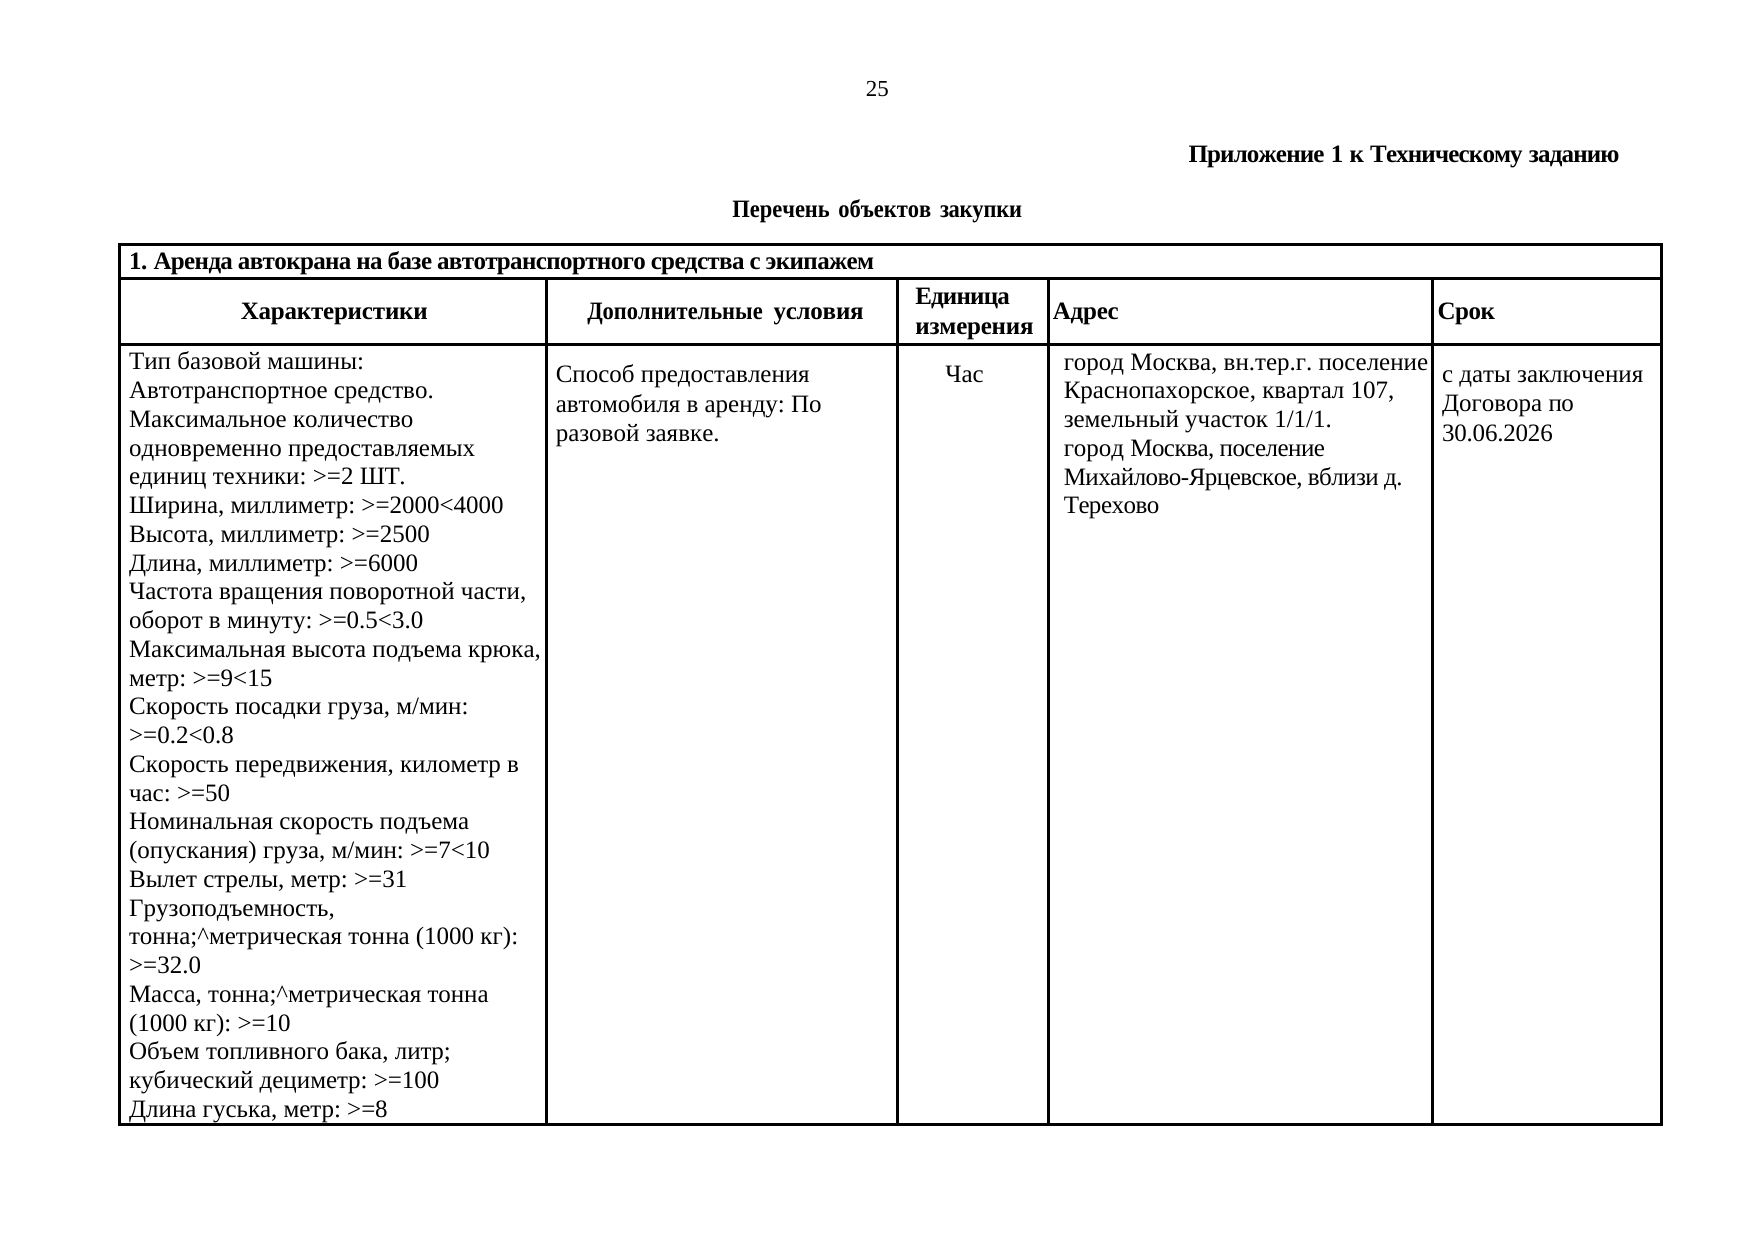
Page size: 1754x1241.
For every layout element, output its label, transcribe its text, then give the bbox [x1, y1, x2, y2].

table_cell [121, 346, 545, 1123]
table_cell Срок [1434, 280, 1660, 343]
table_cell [1434, 346, 1660, 1123]
table_cell Адрес [1050, 280, 1431, 343]
table_cell Характеристики [121, 280, 545, 343]
table_cell Дополнительные условия [548, 280, 896, 343]
text Приложение 1 к Техническому заданию [118, 139, 1620, 168]
table_cell Час [899, 346, 1047, 1123]
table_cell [1050, 346, 1431, 1123]
table_header 1. Аренда автокрана на базе автотранспортного средства с экипажем [121, 246, 1660, 277]
text Перечень объектов закупки [118, 194, 1636, 223]
table_cell Единица измерения [899, 280, 1047, 343]
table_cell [548, 346, 896, 1123]
